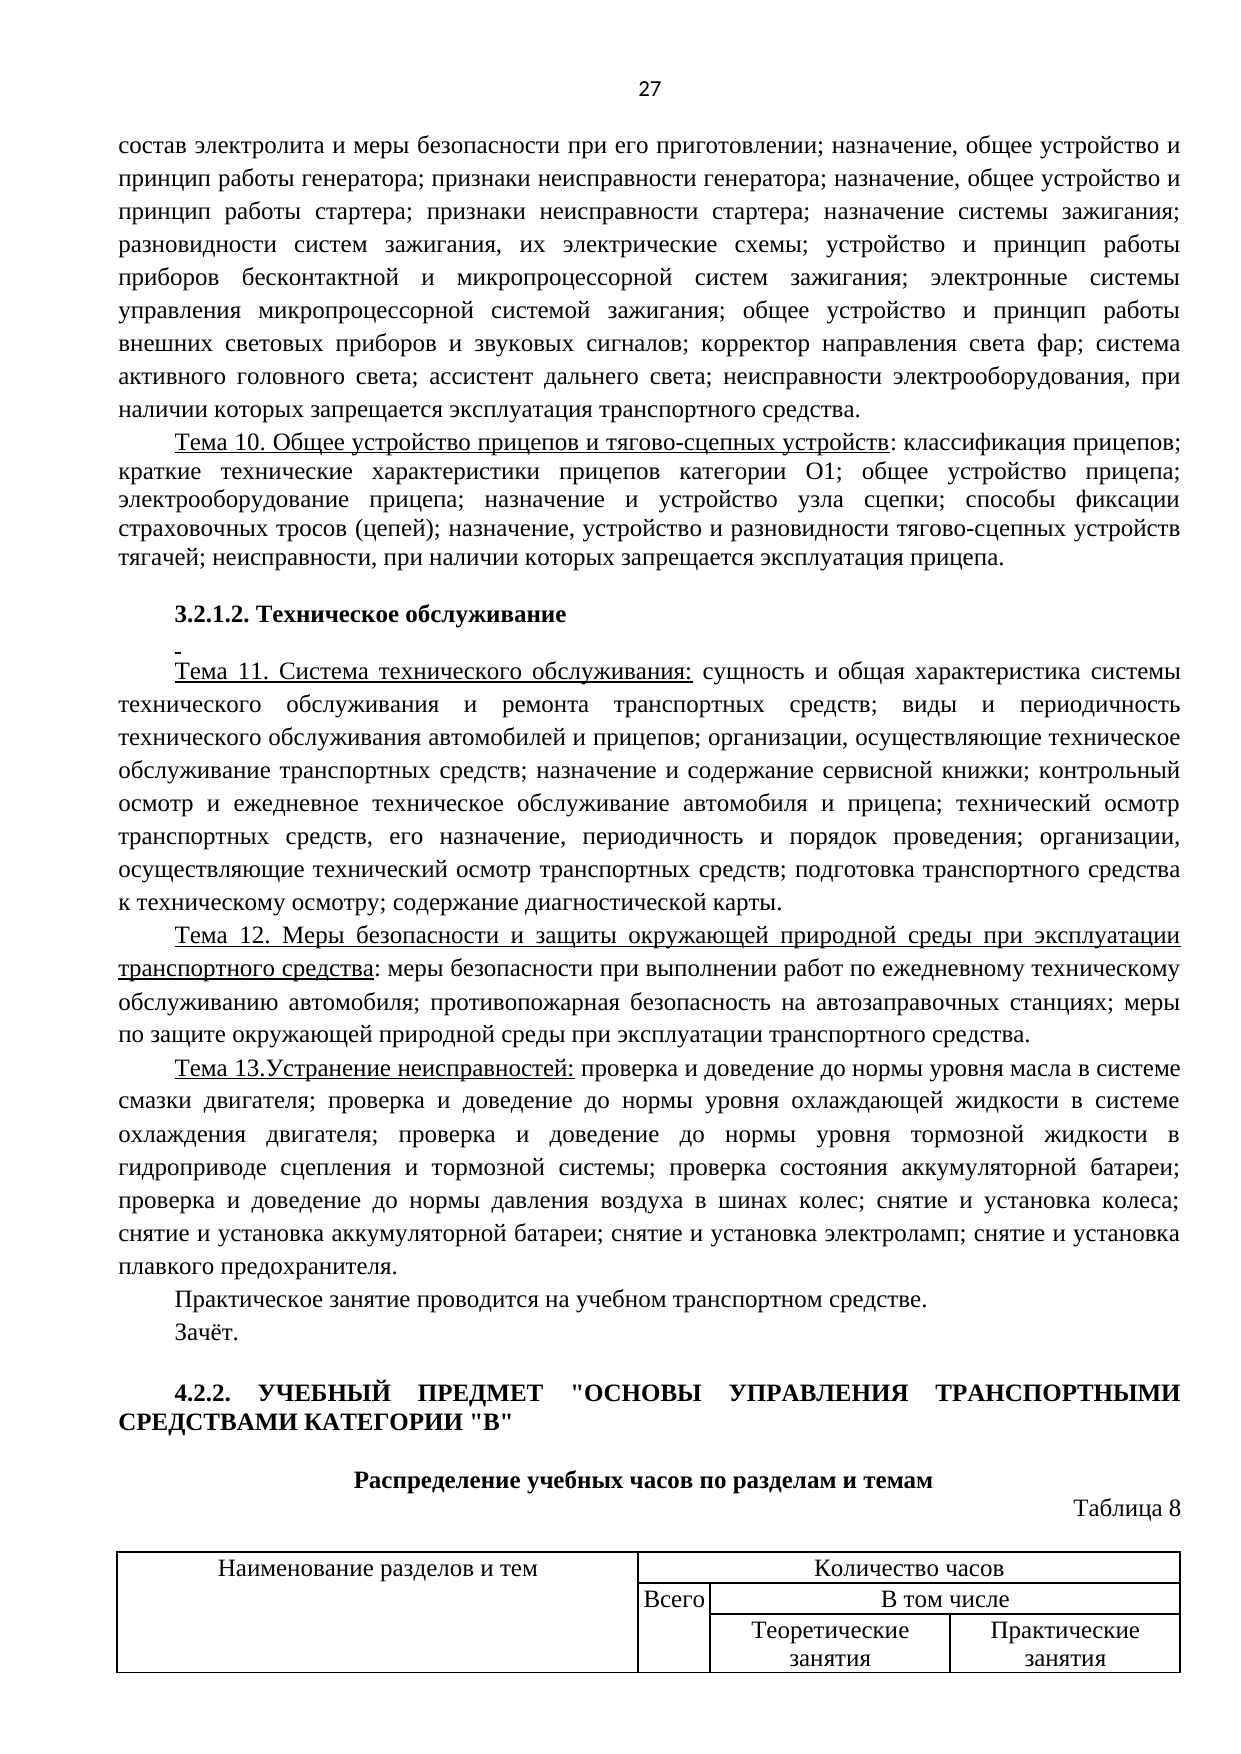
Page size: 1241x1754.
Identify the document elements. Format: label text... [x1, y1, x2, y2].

text Тема 11. Система технического обслуживания: сущность и общая характеристика системы технического обслуживания и ремонта транспортных средств; виды и периодичность технического обслуживания автомобилей и прицепов; организации, осуществляющие техническое обслуживание транспортных средств; назначение и содержание сервисной книжки; контрольный осмотр и ежедневное техническое обслуживание автомобиля и прицепа; технический осмотр транспортных средств, его назначение, периодичность и порядок проведения; организации, осуществляющие технический осмотр транспортных средств; подготовка транспортного средства к техническому осмотру; содержание диагностической карты. [118, 656, 1181, 916]
table_header Наименование разделов и тем [118, 1553, 637, 1672]
text Распределение учебных часов по разделам и темам [118, 1465, 1181, 1493]
text 3.2.1.2. Техническое обслуживание [118, 599, 1181, 628]
text Практическое занятие проводится на учебном транспортном средстве. [118, 1284, 1181, 1312]
text Зачёт. [118, 1317, 1181, 1346]
table_cell В том числе [711, 1584, 1179, 1613]
table_cell Практические занятия [951, 1615, 1179, 1672]
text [118, 130, 1181, 423]
text Тема 13.Устранение неисправностей: проверка и доведение до нормы уровня масла в системе смазки двигателя; проверка и доведение до нормы уровня охлаждающей жидкости в системе охлаждения двигателя; проверка и доведение до нормы уровня тормозной жидкости в гидроприводе сцепления и тормозной системы; проверка состояния аккумуляторной батареи; проверка и доведение до нормы давления воздуха в шинах колес; снятие и установка колеса; снятие и установка аккумуляторной батареи; снятие и установка электроламп; снятие и установка плавкого предохранителя. [118, 1053, 1181, 1279]
text Тема 12. Меры безопасности и защиты окружающей природной среды при эксплуатации транспортного средства: меры безопасности при выполнении работ по ежедневному техническому обслуживанию автомобиля; противопожарная безопасность на автозаправочных станциях; меры по защите окружающей природной среды при эксплуатации транспортного средства. [118, 921, 1181, 1048]
table_cell Теоретические занятия [711, 1615, 949, 1672]
text Тема 10. Общее устройство прицепов и тягово-сцепных устройств: классификация прицепов; краткие технические характеристики прицепов категории О1; общее устройство прицепа; электрооборудование прицепа; назначение и устройство узла сцепки; способы фиксации страховочных тросов (цепей); назначение, устройство и разновидности тягово-сцепных устройств тягачей; неисправности, при наличии которых запрещается эксплуатация прицепа. [118, 427, 1181, 571]
table_header Количество часов [639, 1553, 1179, 1582]
text Таблица 8 [118, 1493, 1181, 1522]
text 4.2.2. Учебный предмет "Основы управления транспортными средствами категории "В" [118, 1378, 1181, 1436]
table_cell Всего [639, 1584, 709, 1672]
